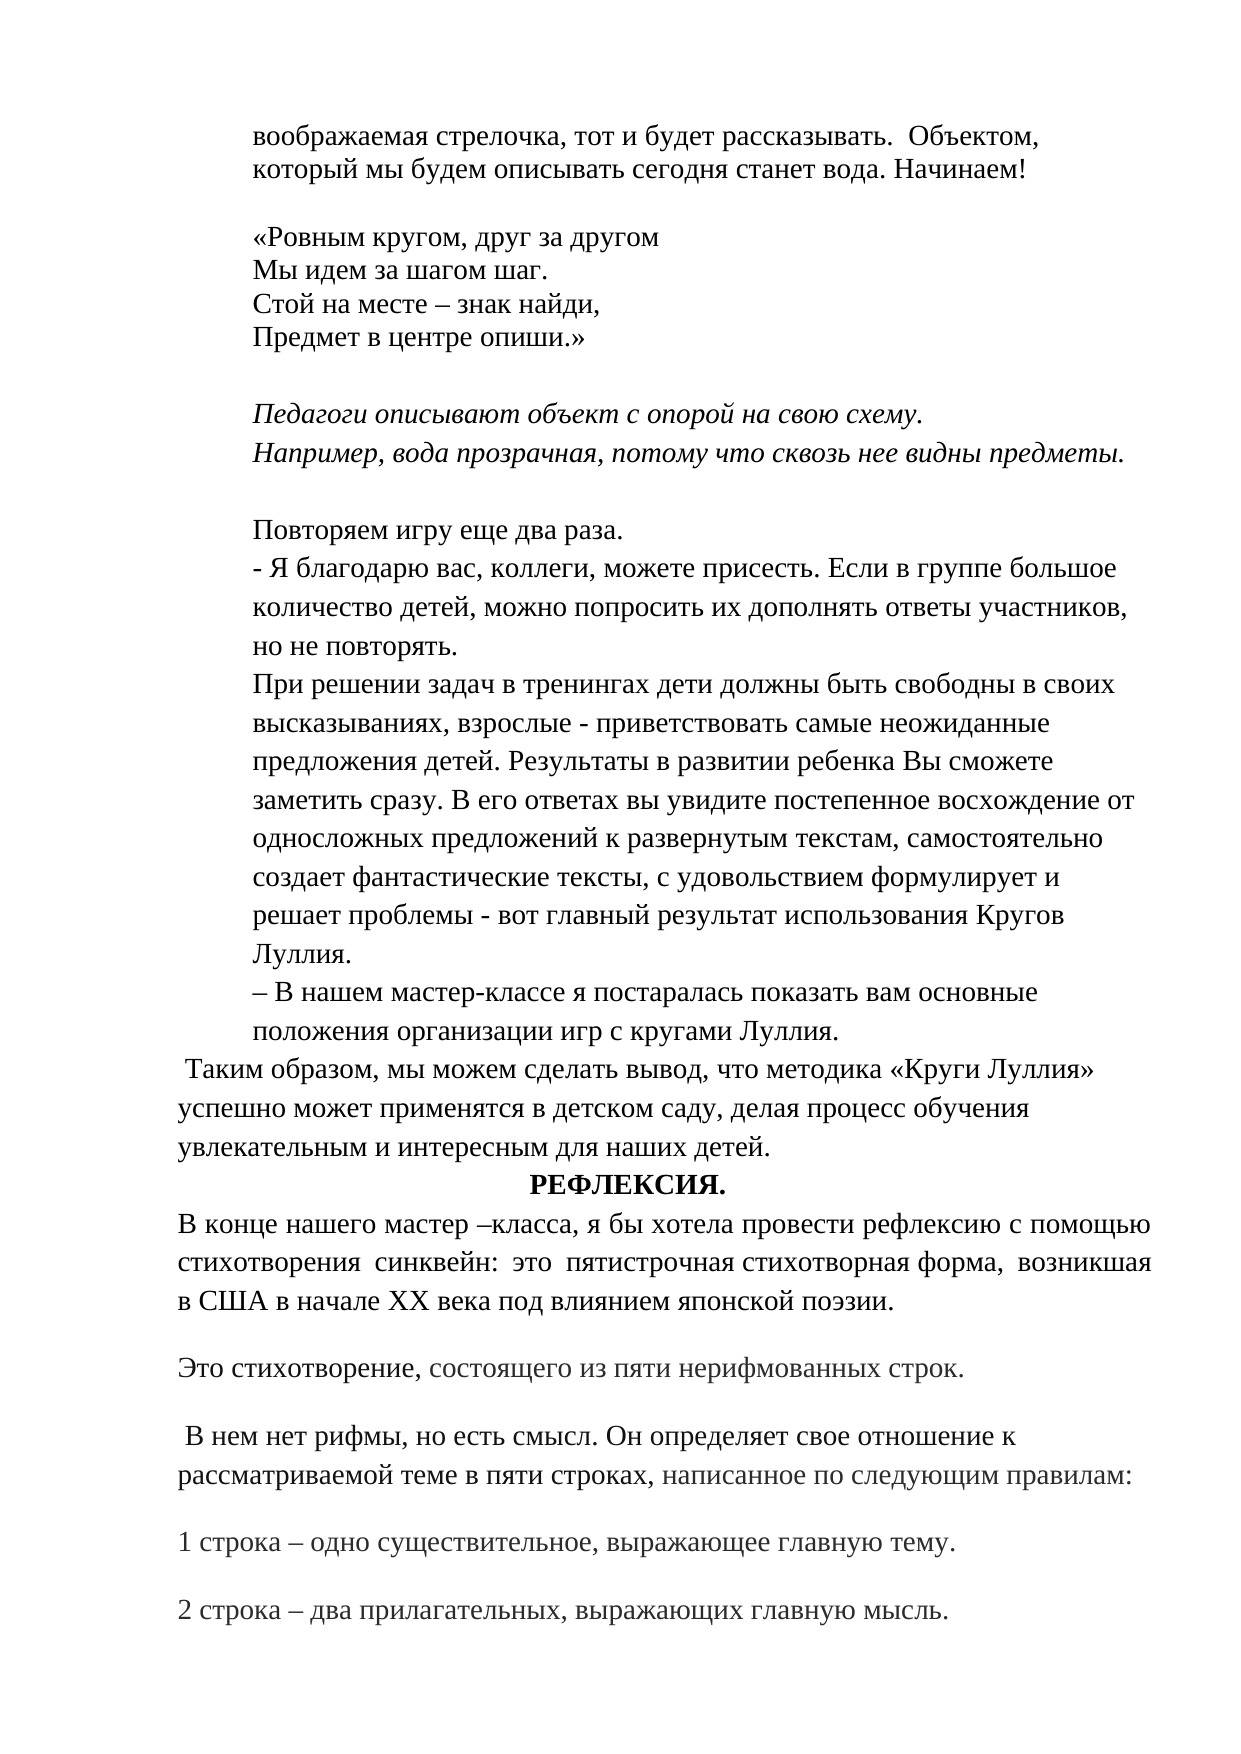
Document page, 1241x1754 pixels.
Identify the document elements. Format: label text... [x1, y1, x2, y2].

text – В нашем мастер-классе я постаралась показать вам основные положения организации игр с кругами Луллия. [252, 974, 1152, 1047]
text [252, 118, 1152, 185]
text Стой на месте – знак найди, [252, 286, 1152, 319]
text Предмет в центре опиши.» [252, 319, 1152, 353]
text Таким образом, мы можем сделать вывод, что методика «Круги Луллия» успешно может применятся в детском саду, делая процесс обучения увлекательным и интересным для наших детей. [177, 1052, 1152, 1162]
text Мы идем за шагом шаг. [252, 252, 1152, 286]
text При решении задач в тренингах дети должны быть свободны в своих высказываниях, взрослые - приветствовать самые неожиданные предложения детей. Результаты в развитии ребенка Вы сможете заметить сразу. В его ответах вы увидите постепенное восхождение от односложных предложений к развернутым текстам, самостоятельно создает фантастические тексты, с удовольствием формулирует и решает проблемы - вот главный результат использования Кругов Луллия. [252, 666, 1152, 969]
text В нем нет рифмы, но есть смысл. Он определяет свое отношение к рассматриваемой теме в пяти строках, написанное по следующим правилам: [177, 1418, 1152, 1490]
text В конце нашего мастер –класса, я бы хотела провести рефлексию с помощью стихотворения синквейн: это пятистрочная стихотворная форма, возникшая в США в начале XX века под влиянием японской поэзии. [177, 1206, 1152, 1316]
text Например, вода прозрачная, потому что сквозь нее видны предметы. [252, 435, 1152, 468]
text Повторяем игру еще два раза. [252, 512, 1152, 546]
text Педагоги описывают объект с опорой на свою схему. [252, 396, 1152, 430]
text Это стихотворение, состоящего из пяти нерифмованных строк. [177, 1351, 1152, 1384]
text 1 строка – одно существительное, выражающее главную тему. [177, 1524, 1152, 1558]
text - Я благодарю вас, коллеги, можете присесть. Если в группе большое количество детей, можно попросить их дополнять ответы участников, но не повторять. [252, 551, 1152, 661]
text 2 строка – два прилагательных, выражающих главную мысль. [177, 1592, 1152, 1626]
text РЕФЛЕКСИЯ. [252, 1167, 1152, 1201]
text «Ровным кругом, друг за другом [252, 219, 1152, 252]
